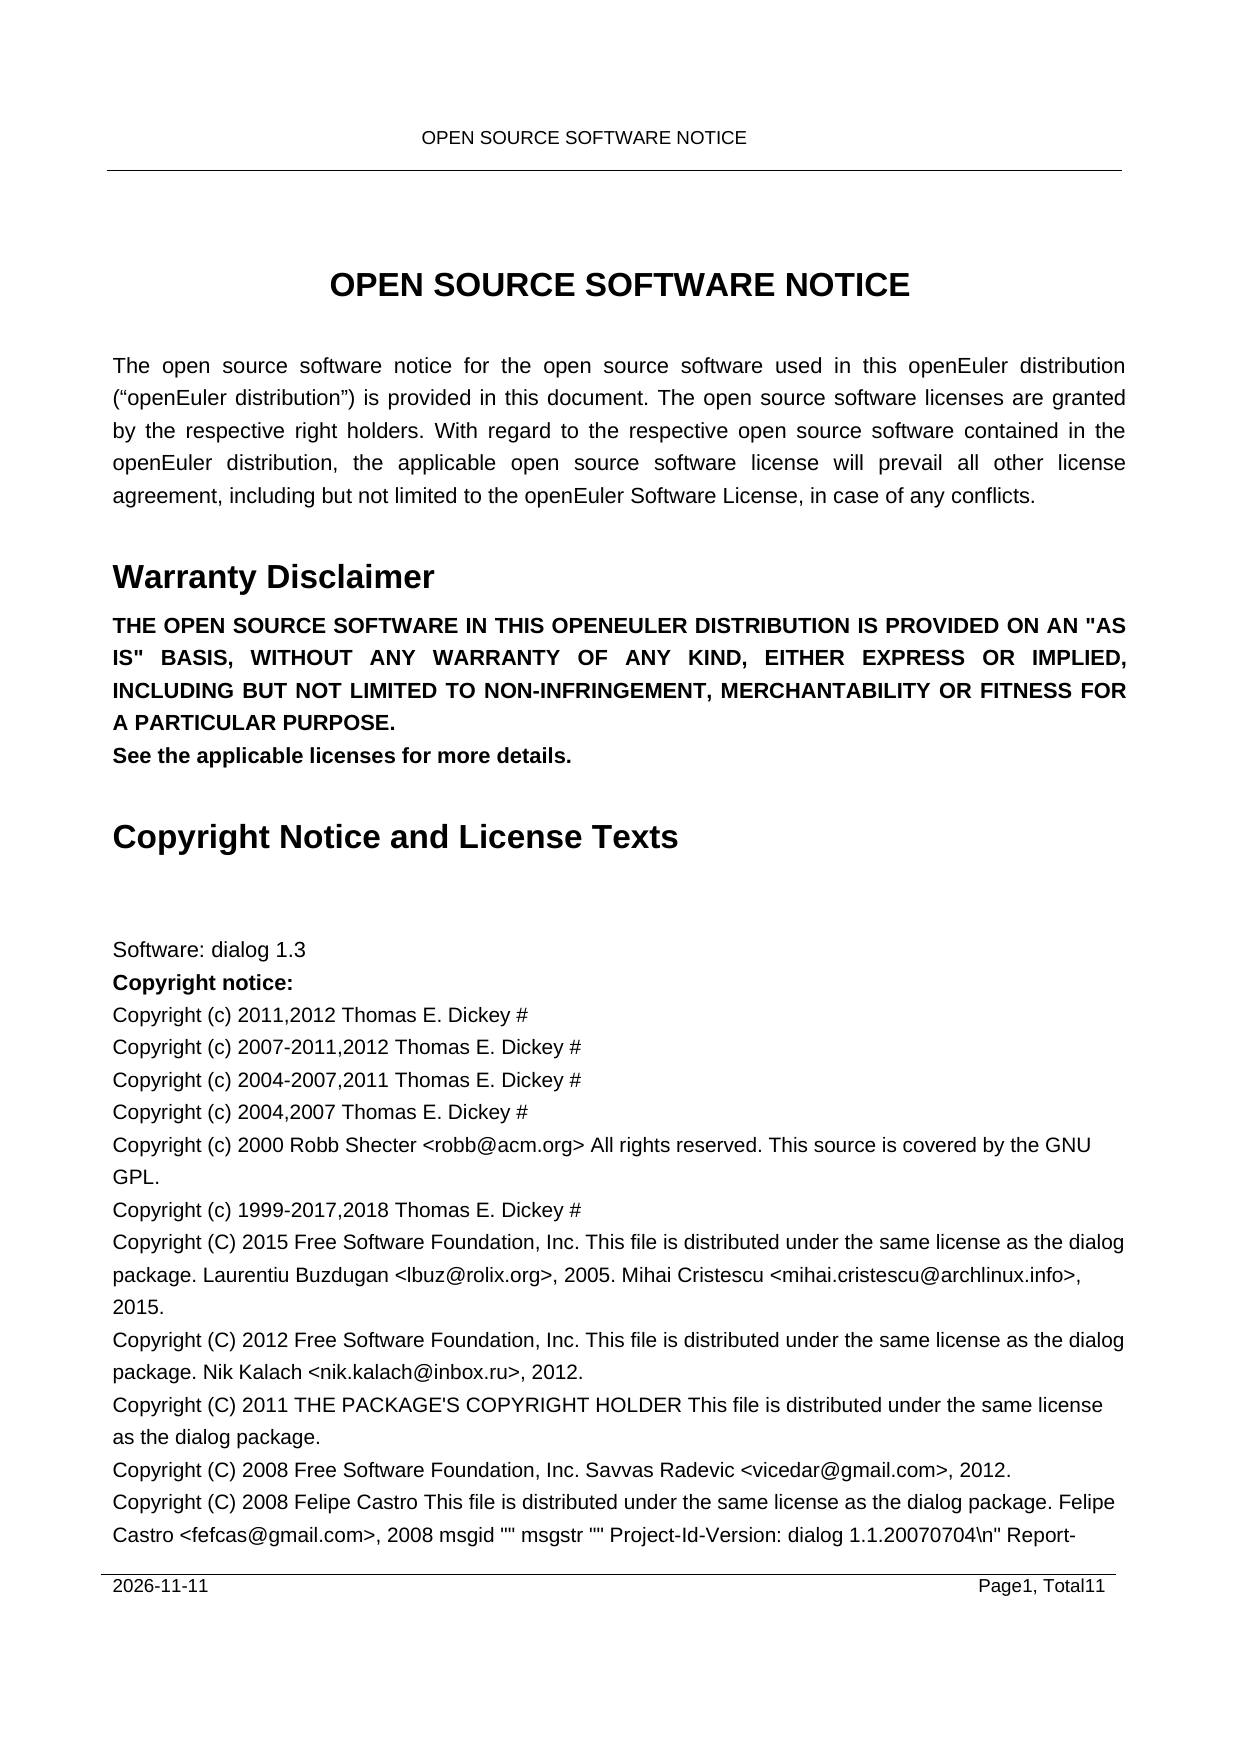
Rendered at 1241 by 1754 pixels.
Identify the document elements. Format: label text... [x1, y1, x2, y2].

text Copyright (c) 2011,2012 Thomas E. Dickey # [112, 998, 1128, 1031]
text Copyright (c) 2000 Robb Shecter <robb@acm.org> All rights reserved. This source is covered by the GNU GPL. [112, 1128, 1128, 1193]
text Warranty Disclaimer [112, 544, 1128, 609]
text Copyright (C) 2008 Free Software Foundation, Inc. Savvas Radevic <vicedar@gmail.com>, 2012. [112, 1453, 1128, 1486]
text Copyright (c) 2004,2007 Thomas E. Dickey # [112, 1096, 1128, 1128]
text Copyright (C) 2015 Free Software Foundation, Inc. This file is distributed under the same license as the dialog package. Laurentiu Buzdugan <lbuz@rolix.org>, 2005. Mihai Cristescu <mihai.cristescu@archlinux.info>, 2015. [112, 1226, 1128, 1323]
text Copyright notice: [112, 966, 1128, 998]
text Copyright (C) 2012 Free Software Foundation, Inc. This file is distributed under the same license as the dialog package. Nik Kalach <nik.kalach@inbox.ru>, 2012. [112, 1323, 1128, 1388]
text THE OPEN SOURCE SOFTWARE IN THIS OPENEULER DISTRIBUTION IS PROVIDED ON AN "AS IS" BASIS, WITHOUT ANY WARRANTY OF ANY KIND, EITHER EXPRESS OR IMPLIED, INCLUDING BUT NOT LIMITED TO NON-INFRINGEMENT, MERCHANTABILITY OR FITNESS FOR A PARTICULAR PURPOSE. See the applicable licenses for more details. [112, 609, 1128, 771]
text Software: dialog 1.3 [112, 933, 1128, 966]
text Copyright (C) 2011 THE PACKAGE'S COPYRIGHT HOLDER This file is distributed under the same license as the dialog package. [112, 1388, 1128, 1453]
text Copyright (c) 1999-2017,2018 Thomas E. Dickey # [112, 1193, 1128, 1226]
text OPEN SOURCE SOFTWARE NOTICE [112, 251, 1128, 316]
text Copyright (c) 2004-2007,2011 Thomas E. Dickey # [112, 1063, 1128, 1096]
text Copyright Notice and License Texts [112, 804, 1128, 869]
text The open source software notice for the open source software used in this openEuler distribution (“openEuler distribution”) is provided in this document. The open source software licenses are granted by the respective right holders. With regard to the respective open source software contained in the openEuler distribution, the applicable open source software license will prevail all other license agreement, including but not limited to the openEuler Software License, in case of any conflicts. [112, 349, 1128, 511]
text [112, 1486, 1128, 1551]
text Copyright (c) 2007-2011,2012 Thomas E. Dickey # [112, 1031, 1128, 1063]
